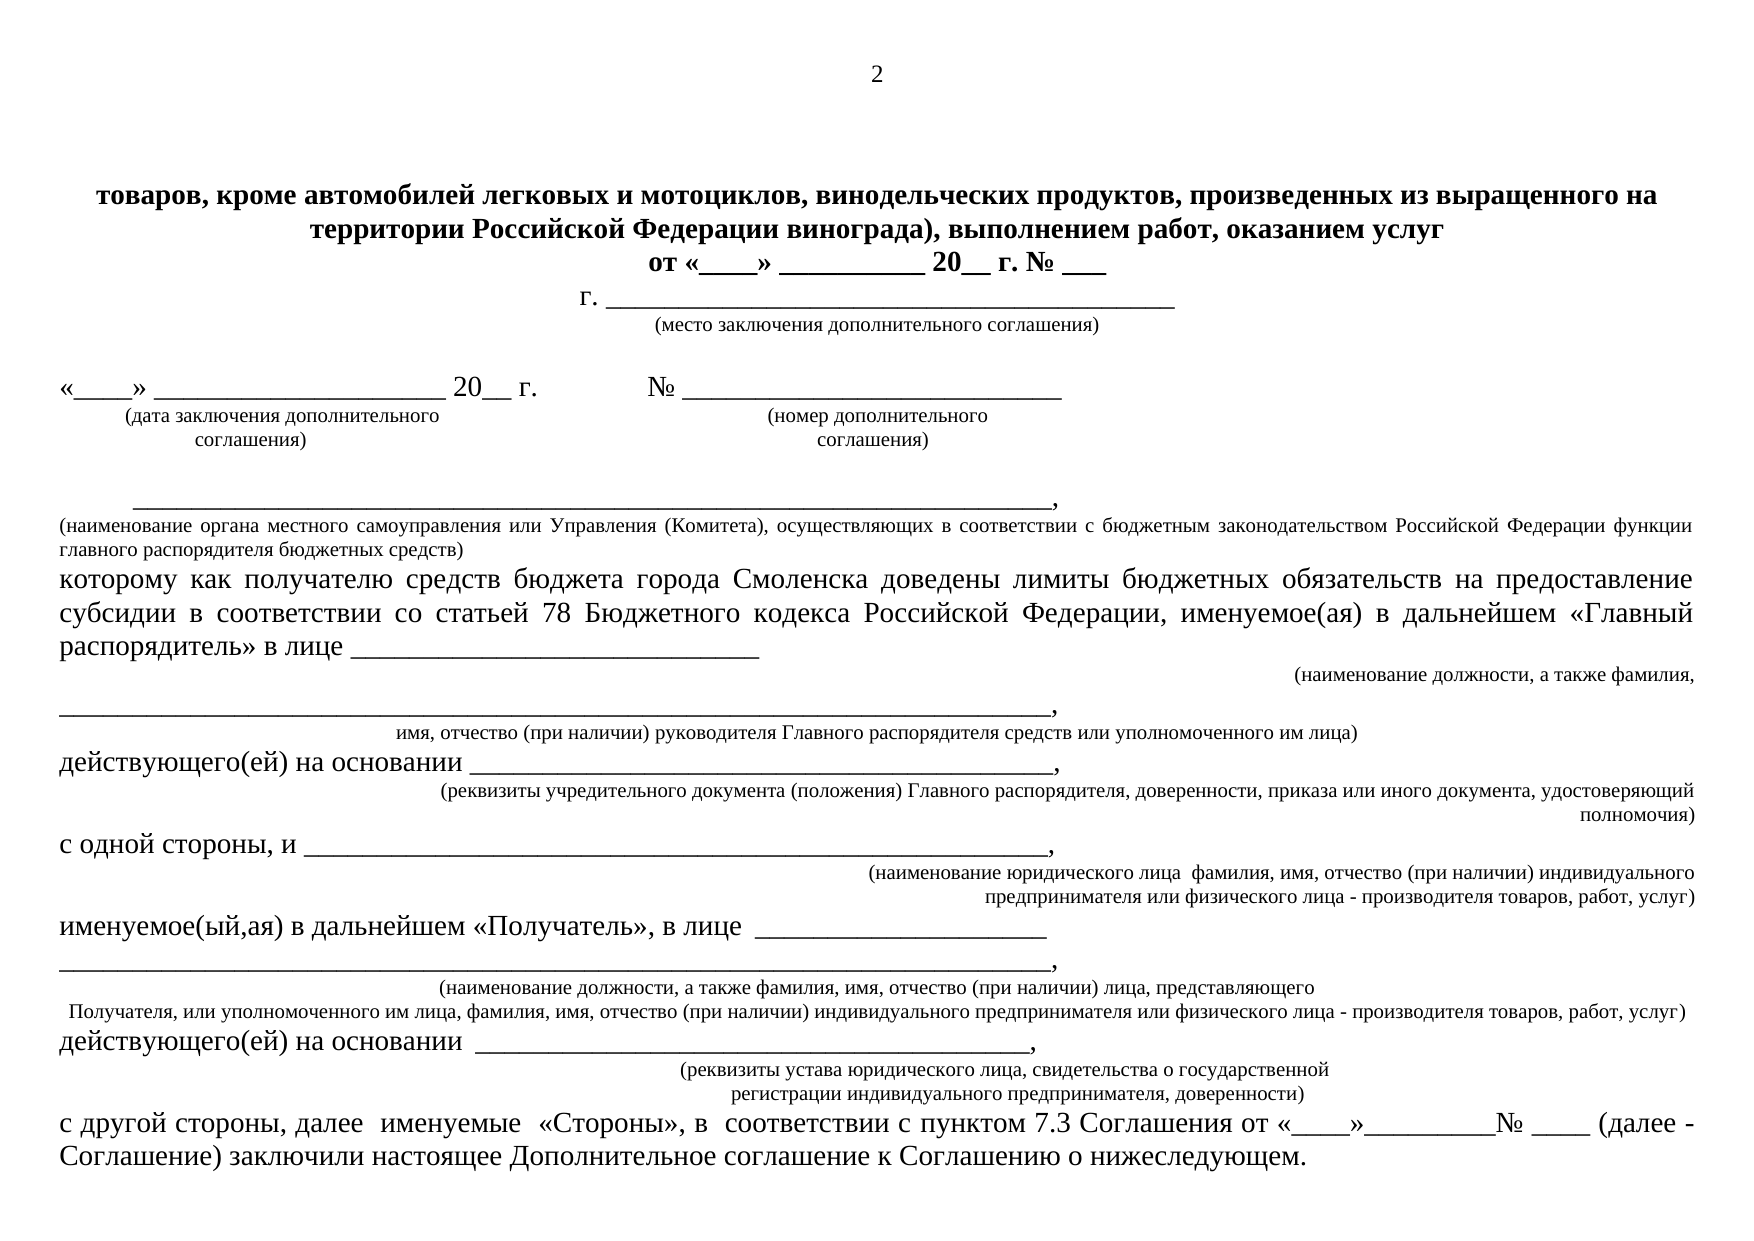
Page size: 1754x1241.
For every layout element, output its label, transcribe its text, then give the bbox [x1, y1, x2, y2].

text соглашения) соглашения) [59, 427, 1695, 451]
text г. _______________________________________ [59, 278, 1695, 312]
text ____________________________________________________________________, [59, 941, 1695, 975]
text (реквизиты устава юридического лица, свидетельства о государственной [59, 1057, 1695, 1081]
text (наименование должности, а также фамилия, имя, отчество (при наличии) лица, представляющего [59, 975, 1695, 999]
text с другой стороны, далее именуемые «Стороны», в соответствии с пунктом 7.3 Соглашения от «____»_________№ ____ (далее - Соглашение) заключили настоящее Дополнительное соглашение к Соглашению о нижеследующем. [59, 1105, 1695, 1172]
text Получателя, или уполномоченного им лица, фамилия, имя, отчество (при наличии) индивидуального предпринимателя или физического лица - производителя товаров, работ, услуг) [59, 999, 1695, 1023]
text действующего(ей) на основании ______________________________________, [59, 1023, 1754, 1057]
text регистрации индивидуального предпринимателя, доверенности) [59, 1081, 1695, 1105]
text которому как получателю средств бюджета города Смоленска доведены лимиты бюджетных обязательств на предоставление субсидии в соответствии со статьей 78 Бюджетного кодекса Российской Федерации, именуемое(ая) в дальнейшем «Главный распорядитель» в лице ____________________________ [59, 561, 1695, 662]
text с одной стороны, и ___________________________________________________, [59, 826, 1695, 859]
text _______________________________________________________________, [59, 479, 1695, 513]
text «____» ____________________ 20__ г. № __________________________ [59, 369, 1695, 403]
text действующего(ей) на основании ________________________________________, [59, 744, 1695, 778]
text (наименование органа местного самоуправления или Управления (Комитета), осуществляющих в соответствии с бюджетным законодательством Российской Федерации функции главного распорядителя бюджетных средств) [59, 513, 1695, 561]
text именуемое(ый,ая) в дальнейшем «Получатель», в лице ____________________ [59, 908, 1695, 941]
text (место заключения дополнительного соглашения) [59, 312, 1695, 336]
text предпринимателя или физического лица - производителя товаров, работ, услуг) [59, 884, 1695, 908]
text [59, 177, 1695, 244]
text ____________________________________________________________________, [59, 686, 1695, 720]
text (дата заключения дополнительного (номер дополнительного [59, 403, 1695, 427]
text (наименование юридического лица фамилия, имя, отчество (при наличии) индивидуального [59, 860, 1695, 884]
text (наименование должности, а также фамилия, [59, 662, 1695, 686]
text от «____» __________ 20__ г. № ___ [59, 244, 1695, 278]
text (реквизиты учредительного документа (положения) Главного распорядителя, доверенности, приказа или иного документа, удостоверяющий полномочия) [59, 778, 1695, 826]
text имя, отчество (при наличии) руководителя Главного распорядителя средств или уполномоченного им лица) [59, 720, 1695, 744]
